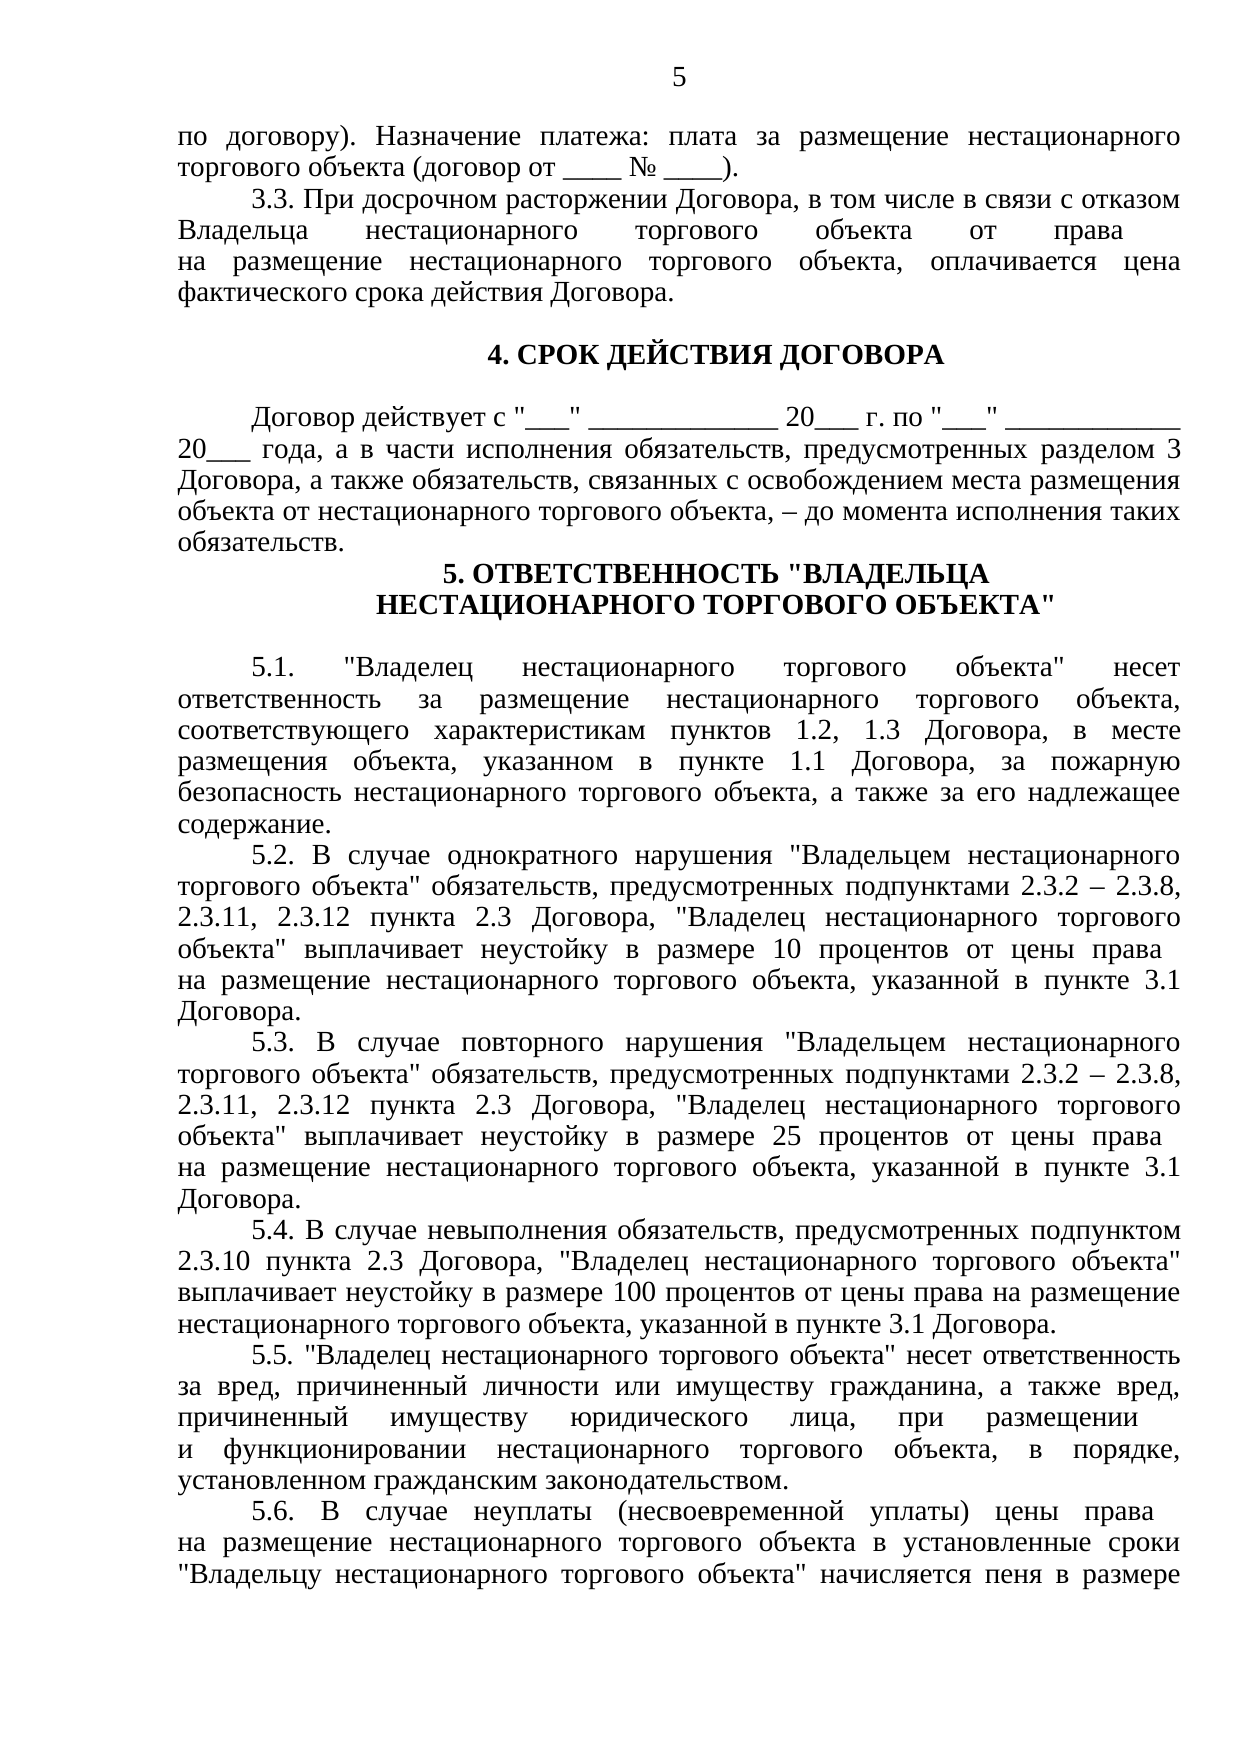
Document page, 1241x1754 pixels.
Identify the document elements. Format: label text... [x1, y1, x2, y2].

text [177, 1496, 1181, 1589]
text 5.1. "Владелец нестационарного торгового объекта" несет ответственность за размещение нестационарного торгового объекта, соответствующего характеристикам пунктов 1.2, 1.3 Договора, в месте размещения объекта, указанном в пункте 1.1 Договора, за пожарную безопасность нестационарного торгового объекта, а также за его надлежащее содержание. [177, 652, 1181, 839]
text 5.3. В случае повторного нарушения "Владельцем нестационарного торгового объекта" обязательств, предусмотренных подпунктами 2.3.2 – 2.3.8, 2.3.11, 2.3.12 пункта 2.3 Договора, "Владелец нестационарного торгового объекта" выплачивает неустойку в размере 25 процентов от цены права на размещение нестационарного торгового объекта, указанной в пункте 3.1 Договора. [177, 1027, 1181, 1214]
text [177, 121, 1181, 183]
title НЕСТАЦИОНАРНОГО ТОРГОВОГО ОБЪЕКТА" [177, 589, 1181, 621]
text 5.4. В случае невыполнения обязательств, предусмотренных подпунктом 2.3.10 пункта 2.3 Договора, "Владелец нестационарного торгового объекта" выплачивает неустойку в размере 100 процентов от цены права на размещение нестационарного торгового объекта, указанной в пункте 3.1 Договора. [177, 1214, 1181, 1339]
text 5.2. В случае однократного нарушения "Владельцем нестационарного торгового объекта" обязательств, предусмотренных подпунктами 2.3.2 – 2.3.8, 2.3.11, 2.3.12 пункта 2.3 Договора, "Владелец нестационарного торгового объекта" выплачивает неустойку в размере 10 процентов от цены права на размещение нестационарного торгового объекта, указанной в пункте 3.1 Договора. [177, 839, 1181, 1027]
text Договор действует с "___" _____________ 20___ г. по "___" ____________ 20___ года, а в части исполнения обязательств, предусмотренных разделом 3 Договора, а также обязательств, связанных с освобождением места размещения объекта от нестационарного торгового объекта, – до момента исполнения таких обязательств. [177, 402, 1181, 558]
text 5.5. "Владелец нестационарного торгового объекта" несет ответственность за вред, причиненный личности или имуществу гражданина, а также вред, причиненный имуществу юридического лица, при размещении и функционировании нестационарного торгового объекта, в порядке, установленном гражданским законодательством. [177, 1339, 1181, 1496]
title 5. ОТВЕТСТВЕННОСТЬ "ВЛАДЕЛЬЦА [177, 558, 1181, 589]
text 3.3. При досрочном расторжении Договора, в том числе в связи с отказом Владельца нестационарного торгового объекта от права на размещение нестационарного торгового объекта, оплачивается цена фактического срока действия Договора. [177, 183, 1181, 308]
title 4. СРОК ДЕЙСТВИЯ ДОГОВОРА [177, 339, 1181, 371]
